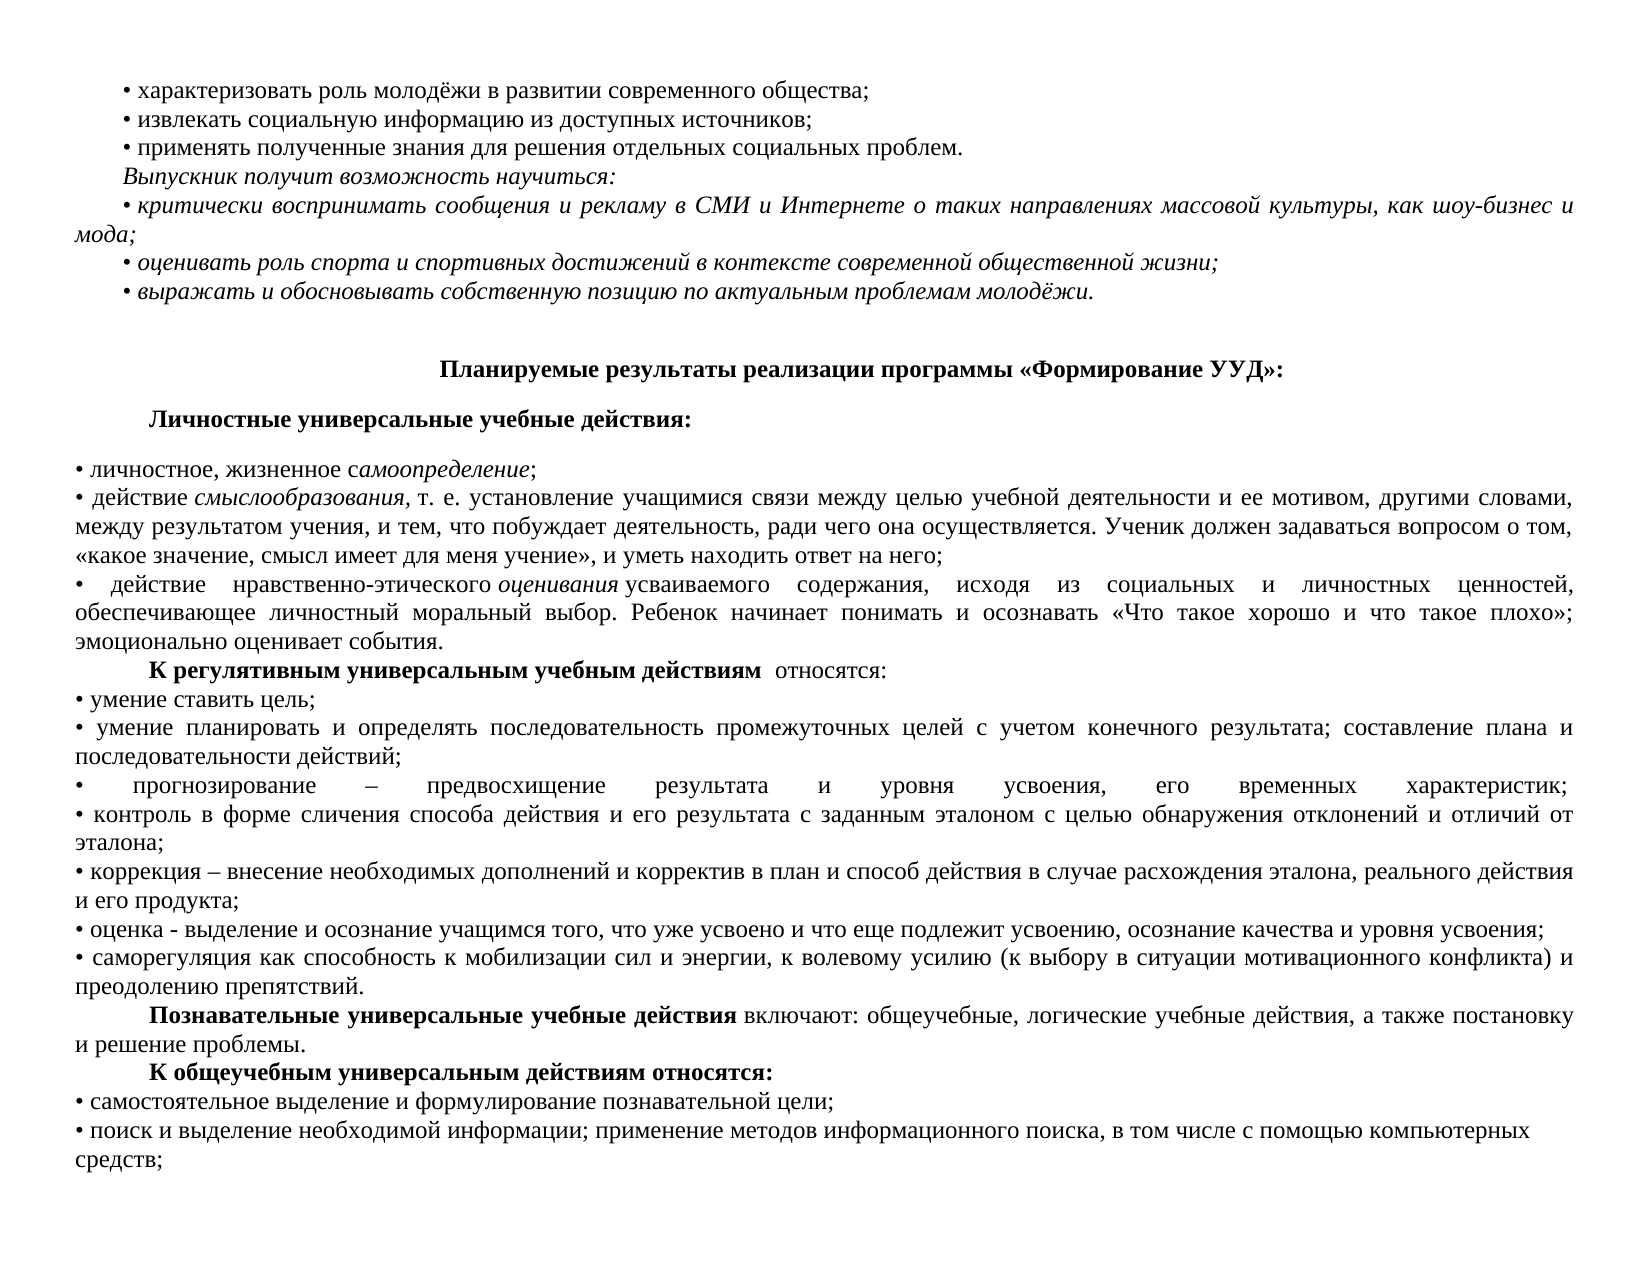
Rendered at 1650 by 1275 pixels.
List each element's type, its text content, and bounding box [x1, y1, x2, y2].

text • личностное, жизненное самоопределение; [75, 454, 1575, 482]
text • саморегуляция как способность к мобилизации сил и энергии, к волевому усилию (к выбору в ситуации мотивационного конфликта) и преодолению препятствий. [75, 942, 1575, 1000]
text • самостоятельное выделение и формулирование познавательной цели; [75, 1086, 1575, 1115]
text Познавательные универсальные учебные действия включают: общеучебные, логические учебные действия, а также постановку и решение проблемы. [75, 1000, 1575, 1057]
text • оценивать роль спорта и спортивных достижений в контексте современной общественной жизни; [75, 247, 1575, 276]
text • умение ставить цель; [75, 684, 1575, 712]
text К общеучебным универсальным действиям относятся: [75, 1057, 1575, 1086]
text Планируемые результаты реализации программы «Формирование УУД»: [75, 354, 1575, 383]
text Личностные универсальные учебные действия: [75, 404, 1575, 433]
text • применять полученные знания для решения отдельных социальных проблем. [75, 132, 1575, 161]
text • извлекать социальную информацию из доступных источников; [75, 104, 1575, 132]
text • прогнозирование – предвосхищение результата и уровня усвоения, его временных характеристик; • контроль в форме сличения способа действия и его результата с заданным эталоном с целью обнаружения отклонений и отличий от эталона; [75, 770, 1575, 856]
text • действие нравственно-этического оценивания усваиваемого содержания, исходя из социальных и личностных ценностей, обеспечивающее личностный моральный выбор. Ребенок начинает понимать и осознавать «Что такое хорошо и что такое плохо»; эмоционально оценивает события. [75, 569, 1575, 655]
text Выпускник получит возможность научиться: [75, 161, 1575, 190]
text • действие смыслообразования, т. е. установление учащимися связи между целью учебной деятельности и ее мотивом, другими словами, между результатом учения, и тем, что побуждает деятельность, ради чего она осуществляется. Ученик должен задаваться вопросом о том, «какое значение, смысл имеет для меня учение», и уметь находить ответ на него; [75, 482, 1575, 569]
text • коррекция – внесение необходимых дополнений и корректив в план и способ действия в случае расхождения эталона, реального действия и его продукта; [75, 856, 1575, 914]
text • критически воспринимать сообщения и рекламу в СМИ и Интернете о таких направлениях массовой культуры, как шоу-бизнес и мода; [75, 190, 1575, 247]
text К регулятивным универсальным учебным действиям относятся: [75, 655, 1575, 684]
text • характеризовать роль молодёжи в развитии современного общества; [75, 75, 1575, 104]
text • умение планировать и определять последовательность промежуточных целей с учетом конечного результата; составление плана и последовательности действий; [75, 712, 1575, 770]
text • поиск и выделение необходимой информации; применение методов информационного поиска, в том числе с помощью компьютерных средств; [75, 1115, 1575, 1172]
text • выражать и обосновывать собственную позицию по актуальным проблемам молодёжи. [75, 276, 1575, 305]
text • оценка - выделение и осознание учащимся того, что уже усвоено и что еще подлежит усвоению, осознание качества и уровня усвоения; [75, 914, 1575, 942]
